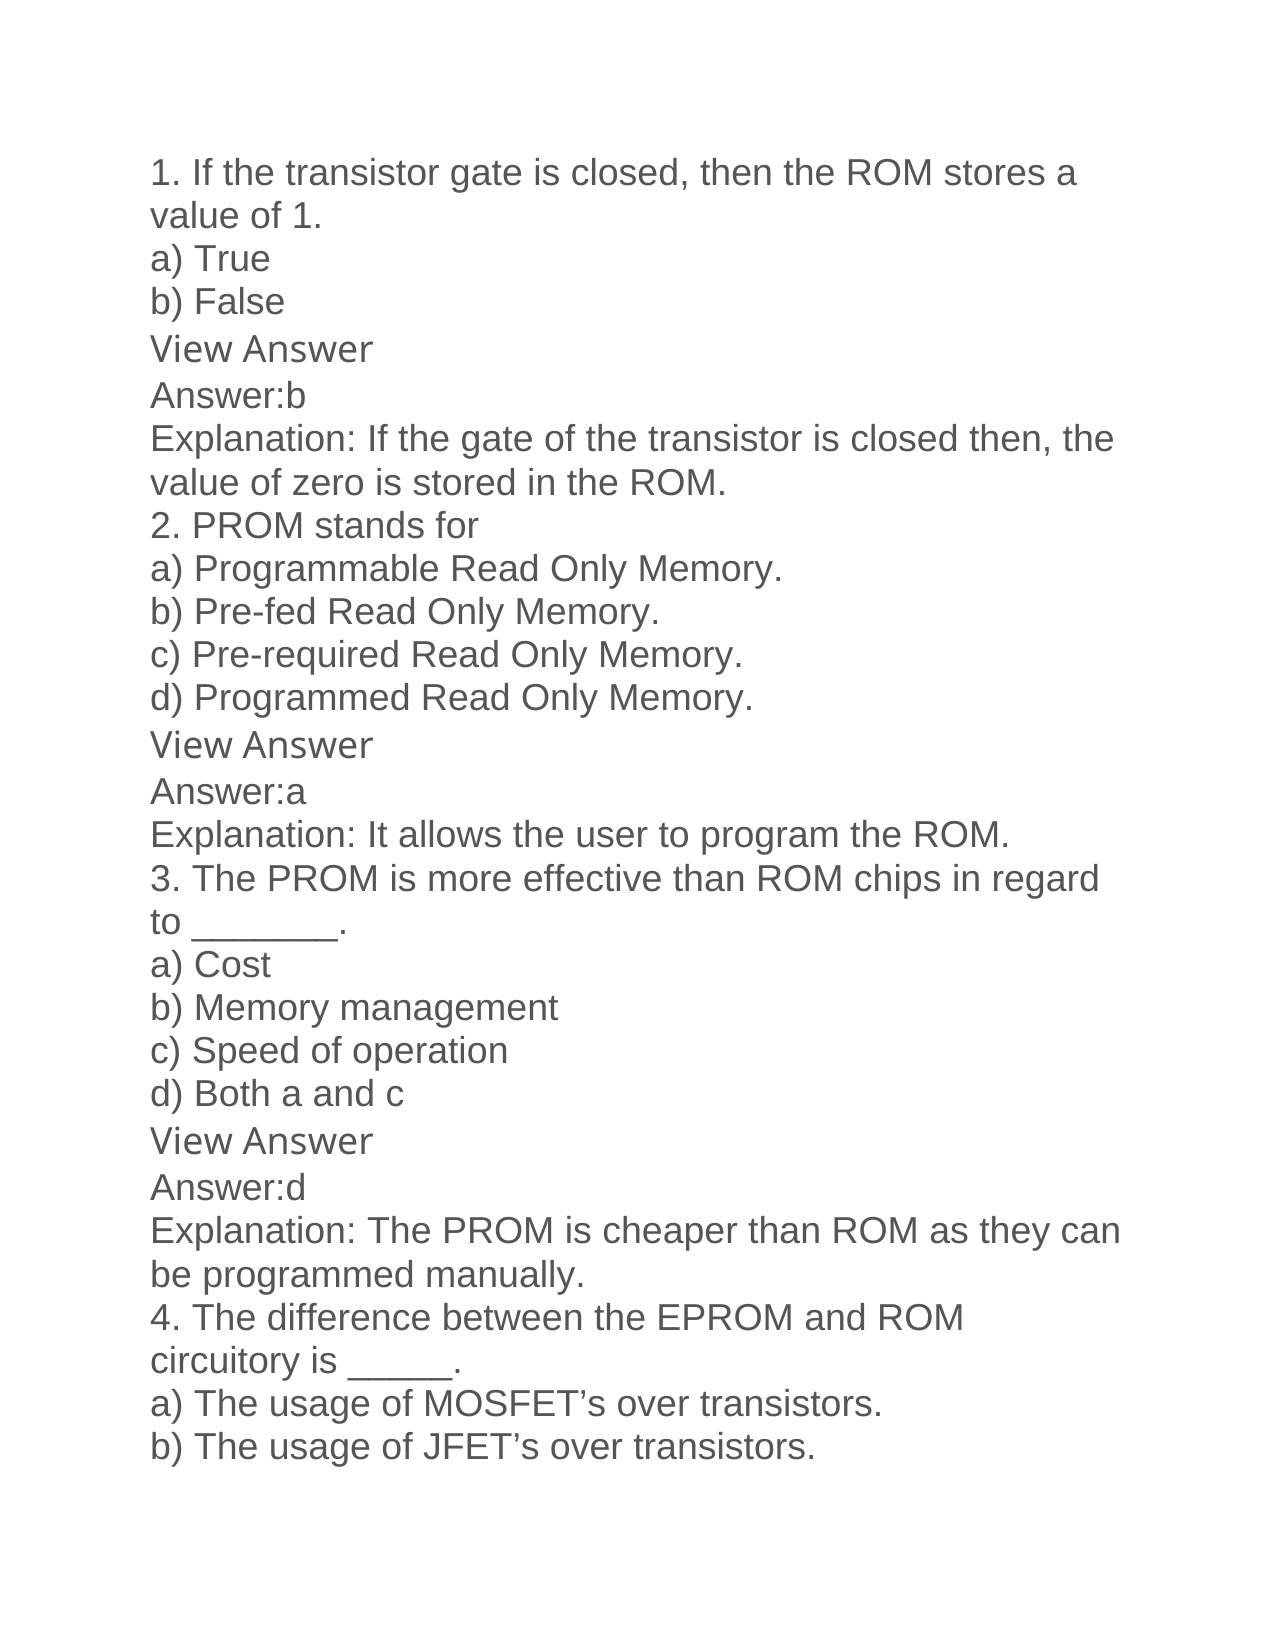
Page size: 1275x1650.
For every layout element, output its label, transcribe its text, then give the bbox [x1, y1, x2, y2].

text Answer:d Explanation: The PROM is cheaper than ROM as they can be programmed manually. [150, 1166, 1125, 1295]
text 3. The PROM is more effective than ROM chips in regard to _______. a) Cost b) Memory management c) Speed of operation d) Both a and c View Answer [150, 856, 1125, 1166]
text Answer:a Explanation: It allows the user to program the ROM. [150, 769, 1125, 856]
text 2. PROM stands for a) Programmable Read Only Memory. b) Pre-fed Read Only Memory. c) Pre-required Read Only Memory. d) Programmed Read Only Memory. View Answer [150, 503, 1125, 769]
text 1. If the transistor gate is closed, then the ROM stores a value of 1. a) True b) False View Answer [150, 150, 1125, 373]
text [150, 1295, 1125, 1467]
text Answer:b Explanation: If the gate of the transistor is closed then, the value of zero is stored in the ROM. [150, 373, 1125, 503]
